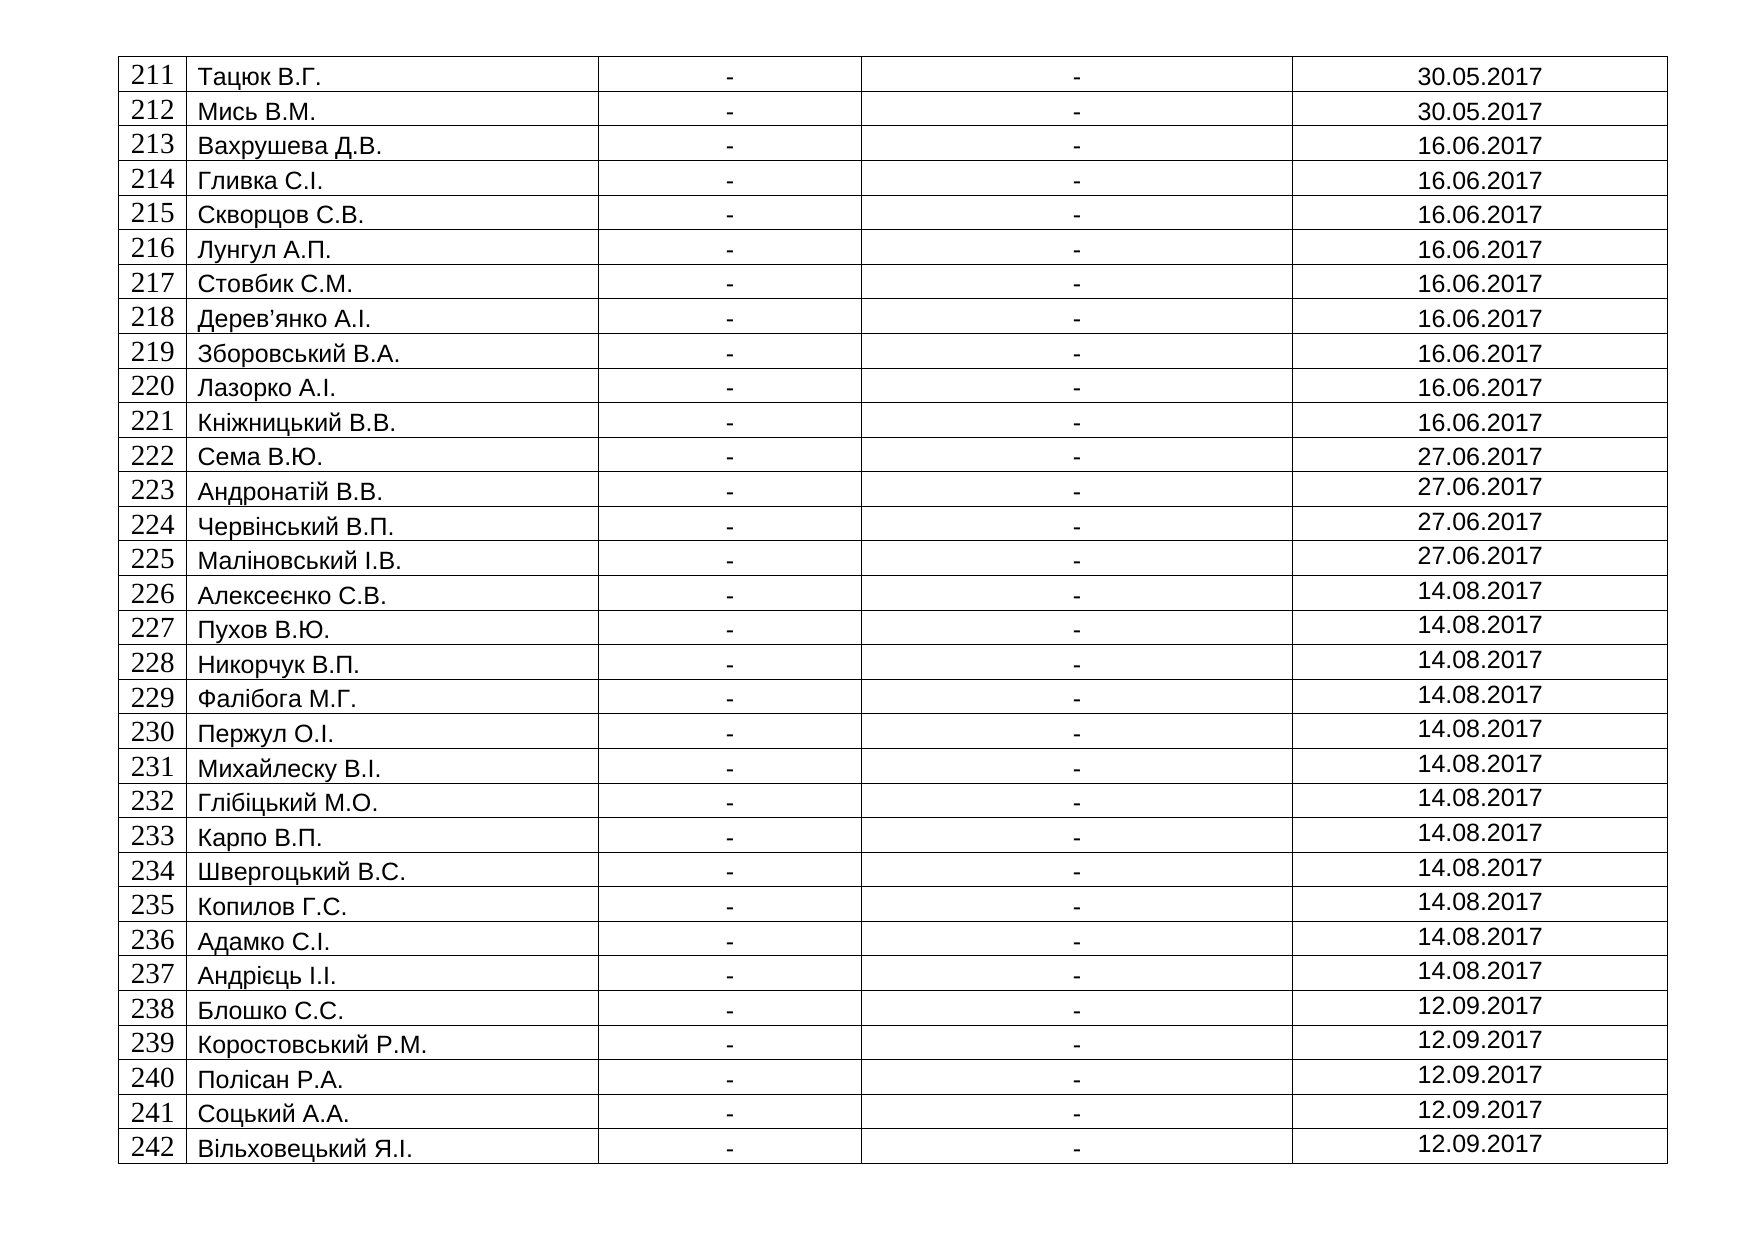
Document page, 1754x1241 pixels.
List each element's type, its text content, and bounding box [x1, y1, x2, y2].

table_cell - [862, 57, 1292, 91]
table_cell - [862, 126, 1292, 160]
table_cell - [862, 334, 1292, 367]
table_cell - [599, 611, 861, 644]
table_cell Коростовський Р.М. [187, 1026, 598, 1059]
table_cell - [862, 749, 1292, 782]
table_cell - [862, 299, 1292, 333]
table_cell 220 [119, 369, 186, 402]
table_cell Гливка С.І. [187, 161, 598, 194]
table_cell 217 [119, 265, 186, 298]
table_cell Адамко С.І. [187, 922, 598, 955]
table_cell Швергоцький В.С. [187, 853, 598, 886]
table_cell Стовбик С.М. [187, 265, 598, 298]
table_cell 232 [119, 784, 186, 817]
table_cell 16.06.2017 [1293, 126, 1667, 160]
table_cell - [599, 680, 861, 713]
table_cell 238 [119, 991, 186, 1024]
table_cell 14.08.2017 [1293, 922, 1667, 955]
table_cell 16.06.2017 [1293, 403, 1667, 437]
table_cell - [862, 403, 1292, 437]
table_cell 211 [119, 57, 186, 91]
table_cell - [599, 922, 861, 955]
table_cell Мись В.М. [187, 92, 598, 125]
table_cell - [599, 853, 861, 886]
table_cell - [599, 230, 861, 264]
table_cell - [862, 714, 1292, 748]
table_cell 230 [119, 714, 186, 748]
table_cell 30.05.2017 [1293, 92, 1667, 125]
table_cell - [599, 92, 861, 125]
table_cell - [599, 887, 861, 921]
table_cell - [862, 196, 1292, 229]
table_cell Андрієць І.І. [187, 956, 598, 990]
table_cell - [862, 887, 1292, 921]
table_cell 229 [119, 680, 186, 713]
table_cell - [862, 230, 1292, 264]
table_cell - [599, 403, 861, 437]
table_cell 241 [119, 1095, 186, 1128]
table_cell 226 [119, 576, 186, 609]
table_cell 16.06.2017 [1293, 299, 1667, 333]
table_cell 213 [119, 126, 186, 160]
table_cell - [599, 57, 861, 91]
table_cell 12.09.2017 [1293, 1129, 1667, 1163]
table_cell - [599, 541, 861, 575]
table_cell 224 [119, 507, 186, 540]
table_cell - [862, 922, 1292, 955]
table_cell - [862, 472, 1292, 506]
table_cell - [599, 196, 861, 229]
table_cell 221 [119, 403, 186, 437]
table_cell 215 [119, 196, 186, 229]
table_cell - [862, 507, 1292, 540]
table_cell 27.06.2017 [1293, 438, 1667, 471]
table_cell Кніжницький В.В. [187, 403, 598, 437]
table_cell Дерев’янко А.І. [187, 299, 598, 333]
table_cell - [599, 1060, 861, 1094]
table_cell - [862, 784, 1292, 817]
table_cell 223 [119, 472, 186, 506]
table_cell Пержул О.І. [187, 714, 598, 748]
table_cell - [599, 1129, 861, 1163]
table_cell 242 [119, 1129, 186, 1163]
table_cell Фалібога М.Г. [187, 680, 598, 713]
table_cell 14.08.2017 [1293, 645, 1667, 679]
table_cell - [862, 956, 1292, 990]
table_cell 227 [119, 611, 186, 644]
table_cell 233 [119, 818, 186, 852]
table_cell 240 [119, 1060, 186, 1094]
table_cell - [862, 853, 1292, 886]
table_cell - [862, 576, 1292, 609]
table_cell 239 [119, 1026, 186, 1059]
table_cell 228 [119, 645, 186, 679]
table_cell Блошко С.С. [187, 991, 598, 1024]
table_cell - [862, 438, 1292, 471]
table_cell - [862, 818, 1292, 852]
table_cell Андронатій В.В. [187, 472, 598, 506]
table_cell 16.06.2017 [1293, 265, 1667, 298]
table_cell Никорчук В.П. [187, 645, 598, 679]
table_cell 16.06.2017 [1293, 230, 1667, 264]
table_cell - [599, 749, 861, 782]
table_cell - [599, 472, 861, 506]
table_cell 216 [119, 230, 186, 264]
table_cell 14.08.2017 [1293, 784, 1667, 817]
table_cell Лазорко А.І. [187, 369, 598, 402]
table_cell 236 [119, 922, 186, 955]
table_cell Глібіцький М.О. [187, 784, 598, 817]
table_cell - [862, 645, 1292, 679]
table_cell 14.08.2017 [1293, 956, 1667, 990]
table_cell 14.08.2017 [1293, 576, 1667, 609]
table_cell 16.06.2017 [1293, 369, 1667, 402]
table_cell Маліновський І.В. [187, 541, 598, 575]
table_cell - [599, 438, 861, 471]
table_cell 234 [119, 853, 186, 886]
table_cell Вахрушева Д.В. [187, 126, 598, 160]
table_cell Червінський В.П. [187, 507, 598, 540]
table_cell - [862, 369, 1292, 402]
table_cell - [599, 126, 861, 160]
table_cell - [599, 369, 861, 402]
table_cell - [862, 991, 1292, 1024]
table_cell 231 [119, 749, 186, 782]
table_cell - [862, 1129, 1292, 1163]
table_cell - [599, 576, 861, 609]
table_cell 14.08.2017 [1293, 611, 1667, 644]
table_cell - [599, 818, 861, 852]
table_cell 214 [119, 161, 186, 194]
table_cell - [862, 1026, 1292, 1059]
table_cell 30.05.2017 [1293, 57, 1667, 91]
table_cell - [862, 92, 1292, 125]
table_cell 27.06.2017 [1293, 507, 1667, 540]
table_cell 14.08.2017 [1293, 853, 1667, 886]
table_cell - [862, 611, 1292, 644]
table_cell - [599, 1095, 861, 1128]
table_cell 14.08.2017 [1293, 818, 1667, 852]
table_cell - [599, 161, 861, 194]
table_cell 14.08.2017 [1293, 887, 1667, 921]
table_cell 235 [119, 887, 186, 921]
table_cell 14.08.2017 [1293, 714, 1667, 748]
table_cell Лунгул А.П. [187, 230, 598, 264]
table_cell Полісан Р.А. [187, 1060, 598, 1094]
table_cell 14.08.2017 [1293, 680, 1667, 713]
table_cell - [599, 507, 861, 540]
table_cell 212 [119, 92, 186, 125]
table_cell - [599, 645, 861, 679]
table_cell 12.09.2017 [1293, 1095, 1667, 1128]
table_cell - [862, 541, 1292, 575]
table_cell 218 [119, 299, 186, 333]
table_cell Копилов Г.С. [187, 887, 598, 921]
table_cell Алексеєнко С.В. [187, 576, 598, 609]
table_cell 237 [119, 956, 186, 990]
table_cell 16.06.2017 [1293, 161, 1667, 194]
table_cell Тацюк В.Г. [187, 57, 598, 91]
table_cell - [599, 299, 861, 333]
table_cell - [599, 714, 861, 748]
table_cell 16.06.2017 [1293, 196, 1667, 229]
table_cell - [862, 161, 1292, 194]
table_cell 27.06.2017 [1293, 541, 1667, 575]
table_cell 27.06.2017 [1293, 472, 1667, 506]
table_cell - [599, 956, 861, 990]
table_cell 16.06.2017 [1293, 334, 1667, 367]
table_cell 225 [119, 541, 186, 575]
table_cell Михайлеску В.І. [187, 749, 598, 782]
table_cell Пухов В.Ю. [187, 611, 598, 644]
table_cell Зборовський В.А. [187, 334, 598, 367]
table_cell 14.08.2017 [1293, 749, 1667, 782]
table_cell - [862, 1060, 1292, 1094]
table_cell - [862, 680, 1292, 713]
table_cell - [599, 334, 861, 367]
table_cell Скворцов С.В. [187, 196, 598, 229]
table_cell - [599, 991, 861, 1024]
table_cell Вільховецький Я.І. [187, 1129, 598, 1163]
table_cell - [862, 1095, 1292, 1128]
table_cell 222 [119, 438, 186, 471]
table_cell - [599, 784, 861, 817]
table_cell 12.09.2017 [1293, 991, 1667, 1024]
table_cell - [599, 1026, 861, 1059]
table_cell Сема В.Ю. [187, 438, 598, 471]
table_cell Карпо В.П. [187, 818, 598, 852]
table_cell 12.09.2017 [1293, 1026, 1667, 1059]
table_cell 219 [119, 334, 186, 367]
table_cell - [599, 265, 861, 298]
table_cell 12.09.2017 [1293, 1060, 1667, 1094]
table_cell Соцький А.А. [187, 1095, 598, 1128]
table_cell - [862, 265, 1292, 298]
